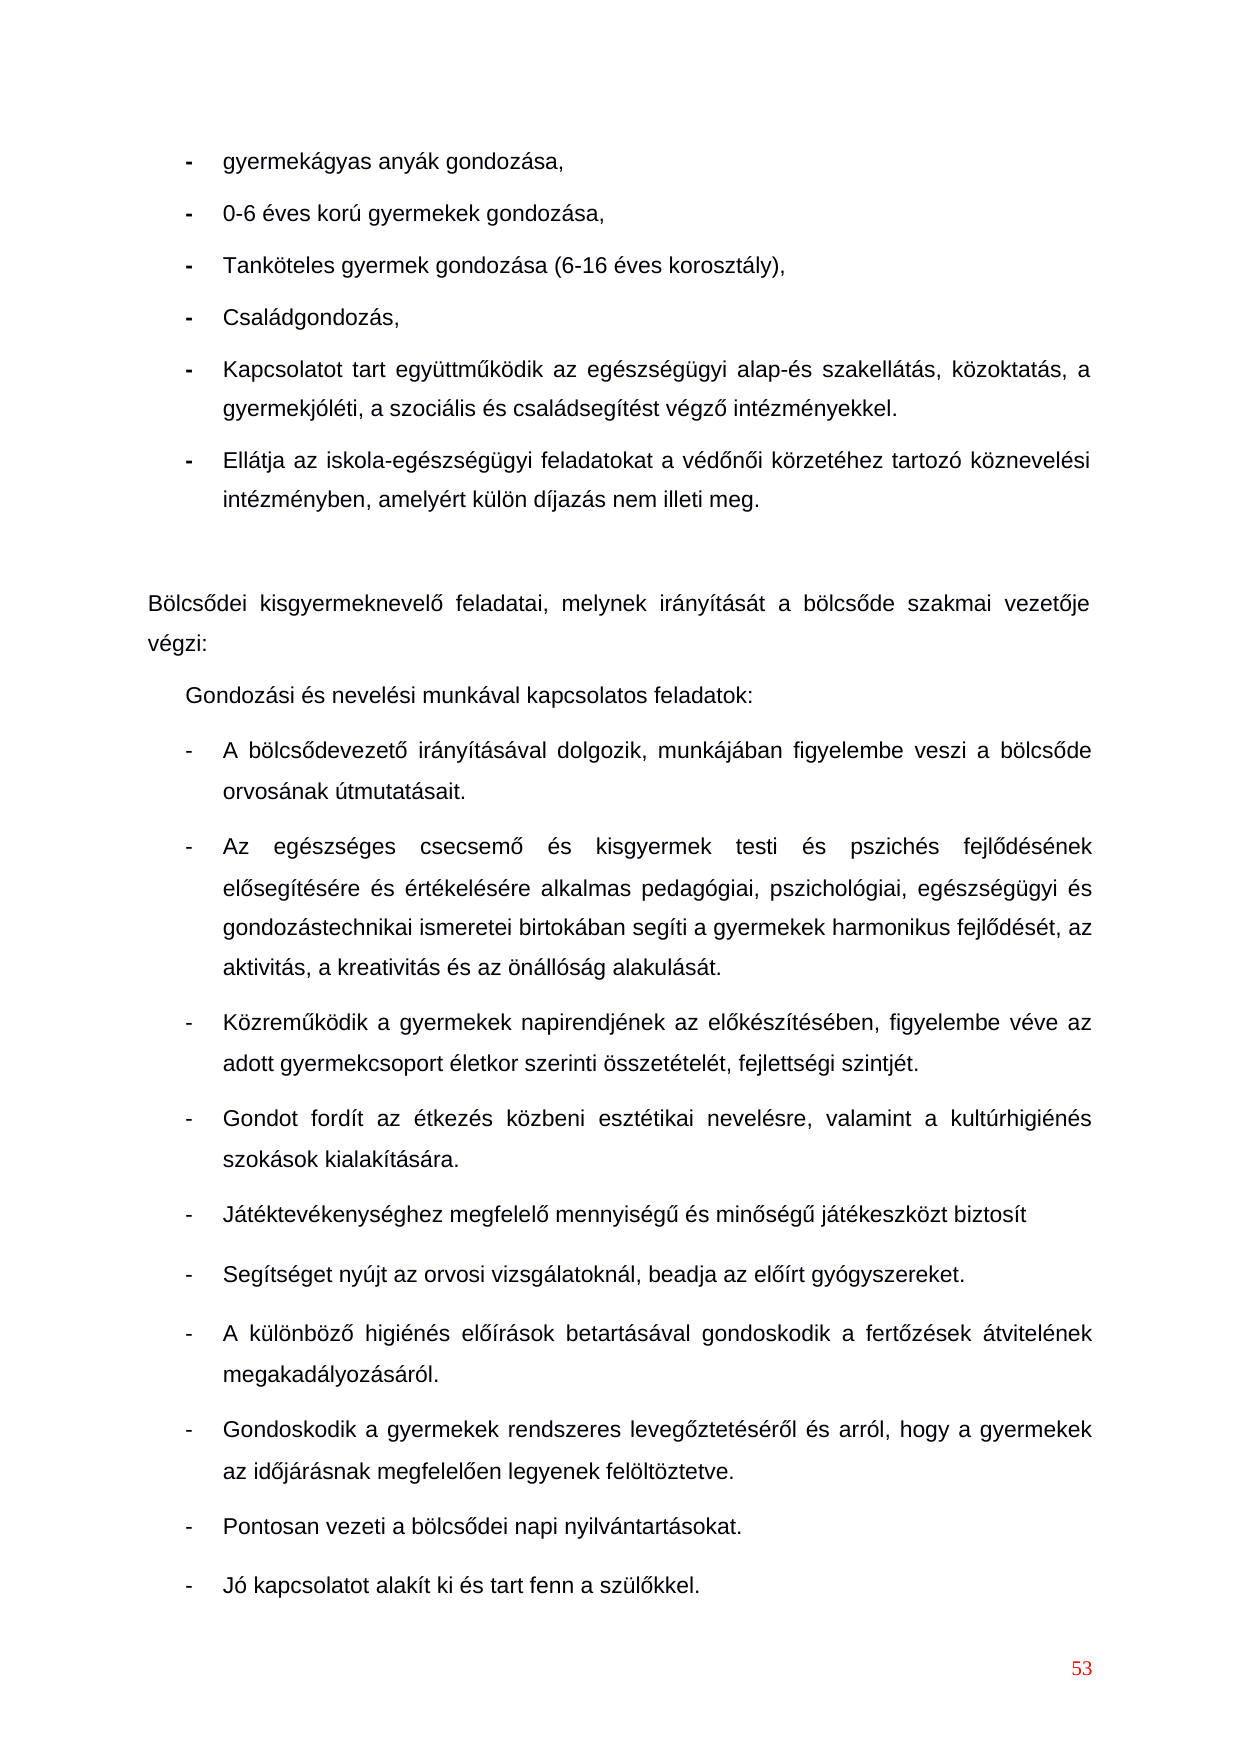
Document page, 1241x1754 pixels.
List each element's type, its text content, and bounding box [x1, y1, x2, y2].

list 0-6 éves korú gyermekek gondozása, [185, 199, 1091, 226]
list Családgondozás, [185, 303, 1091, 330]
list Pontosan vezeti a bölcsődei napi nyilvántartásokat. [185, 1510, 1093, 1541]
list A különböző higiénés előírások betartásával gondoskodik a fertőzések átvitelének megakadályozásáról. [185, 1317, 1093, 1388]
text Bölcsődei kisgyermeknevelő feladatai, melynek irányítását a bölcsőde szakmai vezetője végzi: [148, 590, 1091, 656]
text Gondozási és nevelési munkával kapcsolatos feladatok: [185, 682, 1091, 708]
list A bölcsődevezető irányításával dolgozik, munkájában figyelembe veszi a bölcsőde orvosának útmutatásait. [185, 734, 1093, 804]
list Ellátja az iskola-egészségügyi feladatokat a védőnői körzetéhez tartozó köznevelési intézményben, amelyért külön díjazás nem illeti meg. [185, 447, 1091, 513]
list gyermekágyas anyák gondozása, [185, 148, 1091, 174]
list Gondoskodik a gyermekek rendszeres levegőztetéséről és arról, hogy a gyermekek az időjárásnak megfelelően legyenek felöltöztetve. [185, 1413, 1093, 1484]
list Közreműködik a gyermekek napirendjének az előkészítésében, figyelembe véve az adott gyermekcsoport életkor szerinti összetételét, fejlettségi szintjét. [185, 1006, 1093, 1076]
list Az egészséges csecsemő és kisgyermek testi és pszichés fejlődésének elősegítésére és értékelésére alkalmas pedagógiai, pszichológiai, egészségügyi és gondozástechnikai ismeretei birtokában segíti a gyermekek harmonikus fejlődését, az aktivitás, a kreativitás és az önállóság alakulását. [185, 830, 1093, 980]
list Gondot fordít az étkezés közbeni esztétikai nevelésre, valamint a kultúrhigiénés szokások kialakítására. [185, 1102, 1093, 1173]
list Jó kapcsolatot alakít ki és tart fenn a szülőkkel. [185, 1569, 1093, 1600]
list Tanköteles gyermek gondozása (6-16 éves korosztály), [185, 252, 1091, 278]
list Kapcsolatot tart együttműködik az egészségügyi alap-és szakellátás, közoktatás, a gyermekjóléti, a szociális és családsegítést végző intézményekkel. [185, 356, 1091, 421]
list Játéktevékenységhez megfelelő mennyiségű és minőségű játékeszközt biztosít [185, 1198, 1093, 1229]
list Segítséget nyújt az orvosi vizsgálatoknál, beadja az előírt gyógyszereket. [185, 1258, 1093, 1289]
